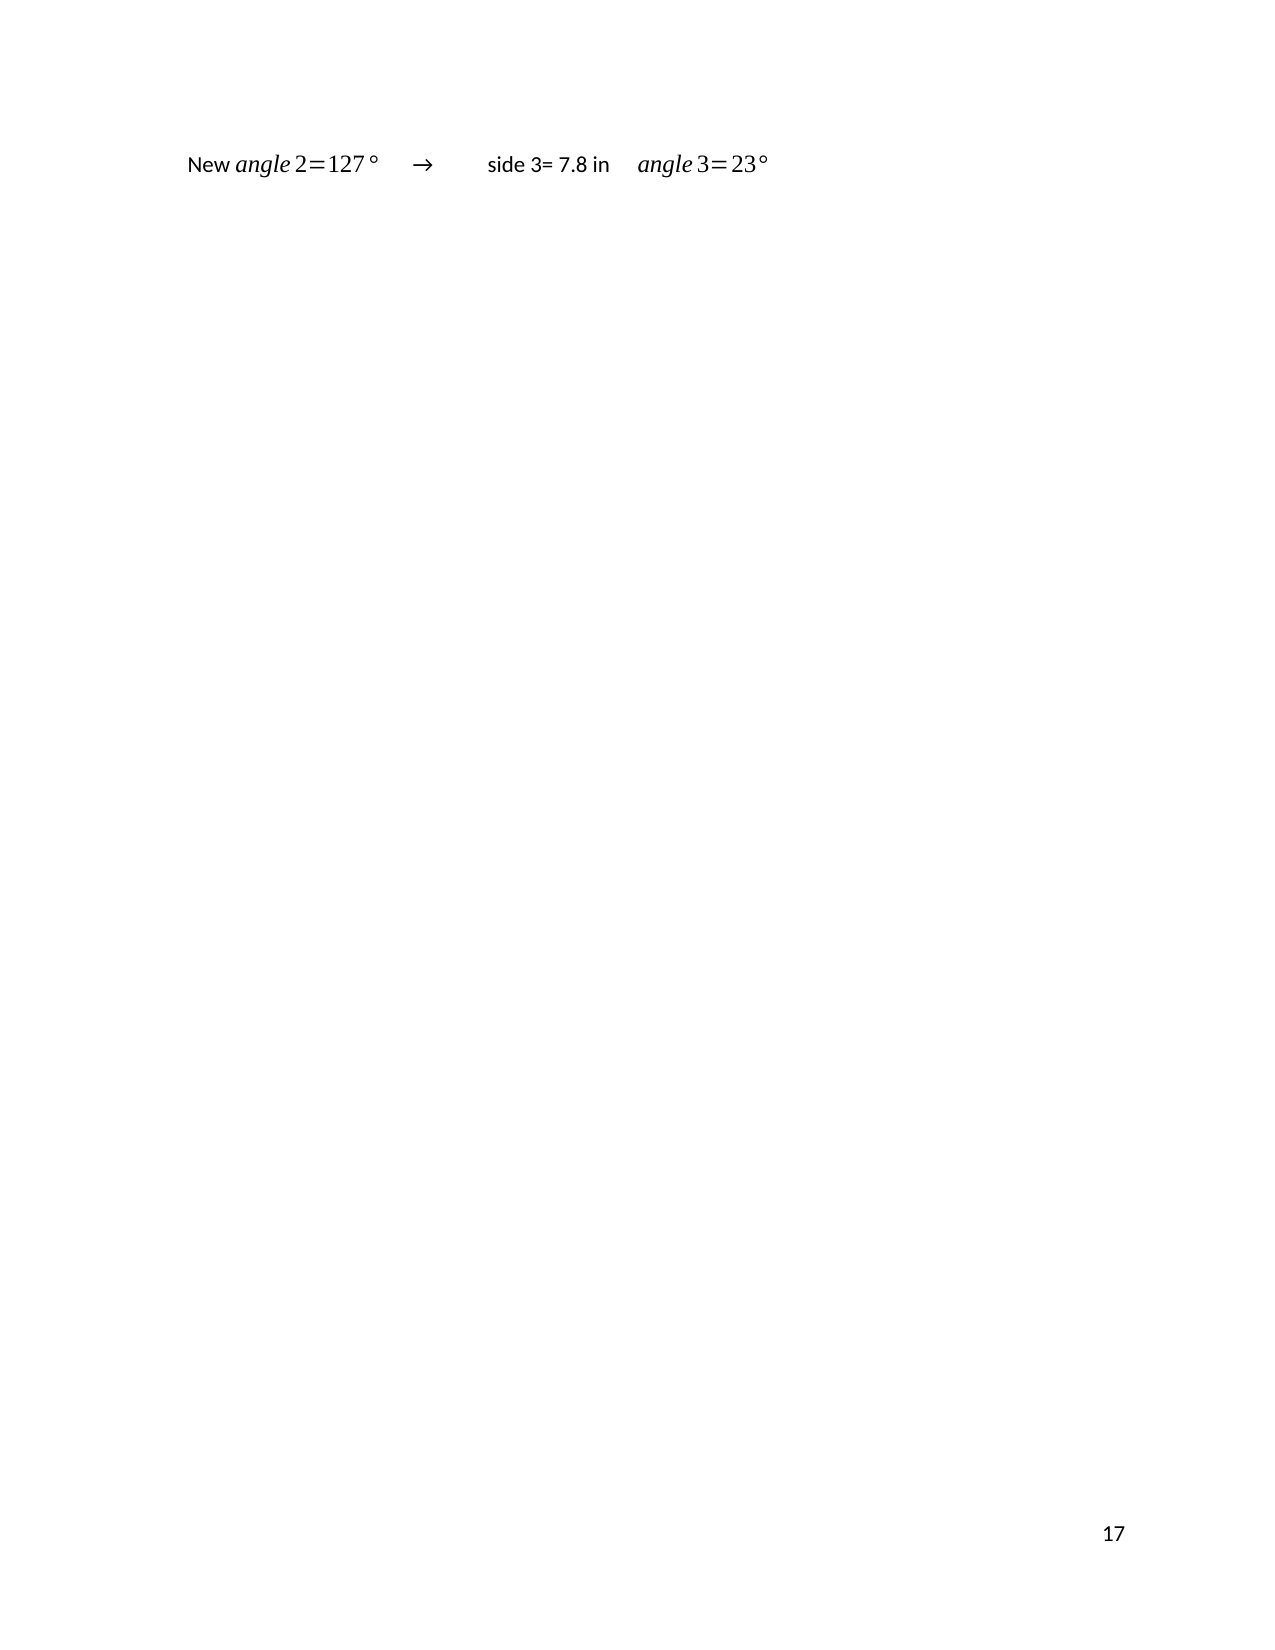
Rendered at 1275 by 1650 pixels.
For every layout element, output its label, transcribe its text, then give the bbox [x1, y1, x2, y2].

text New → side 3= 7.8 in [187, 150, 1125, 178]
